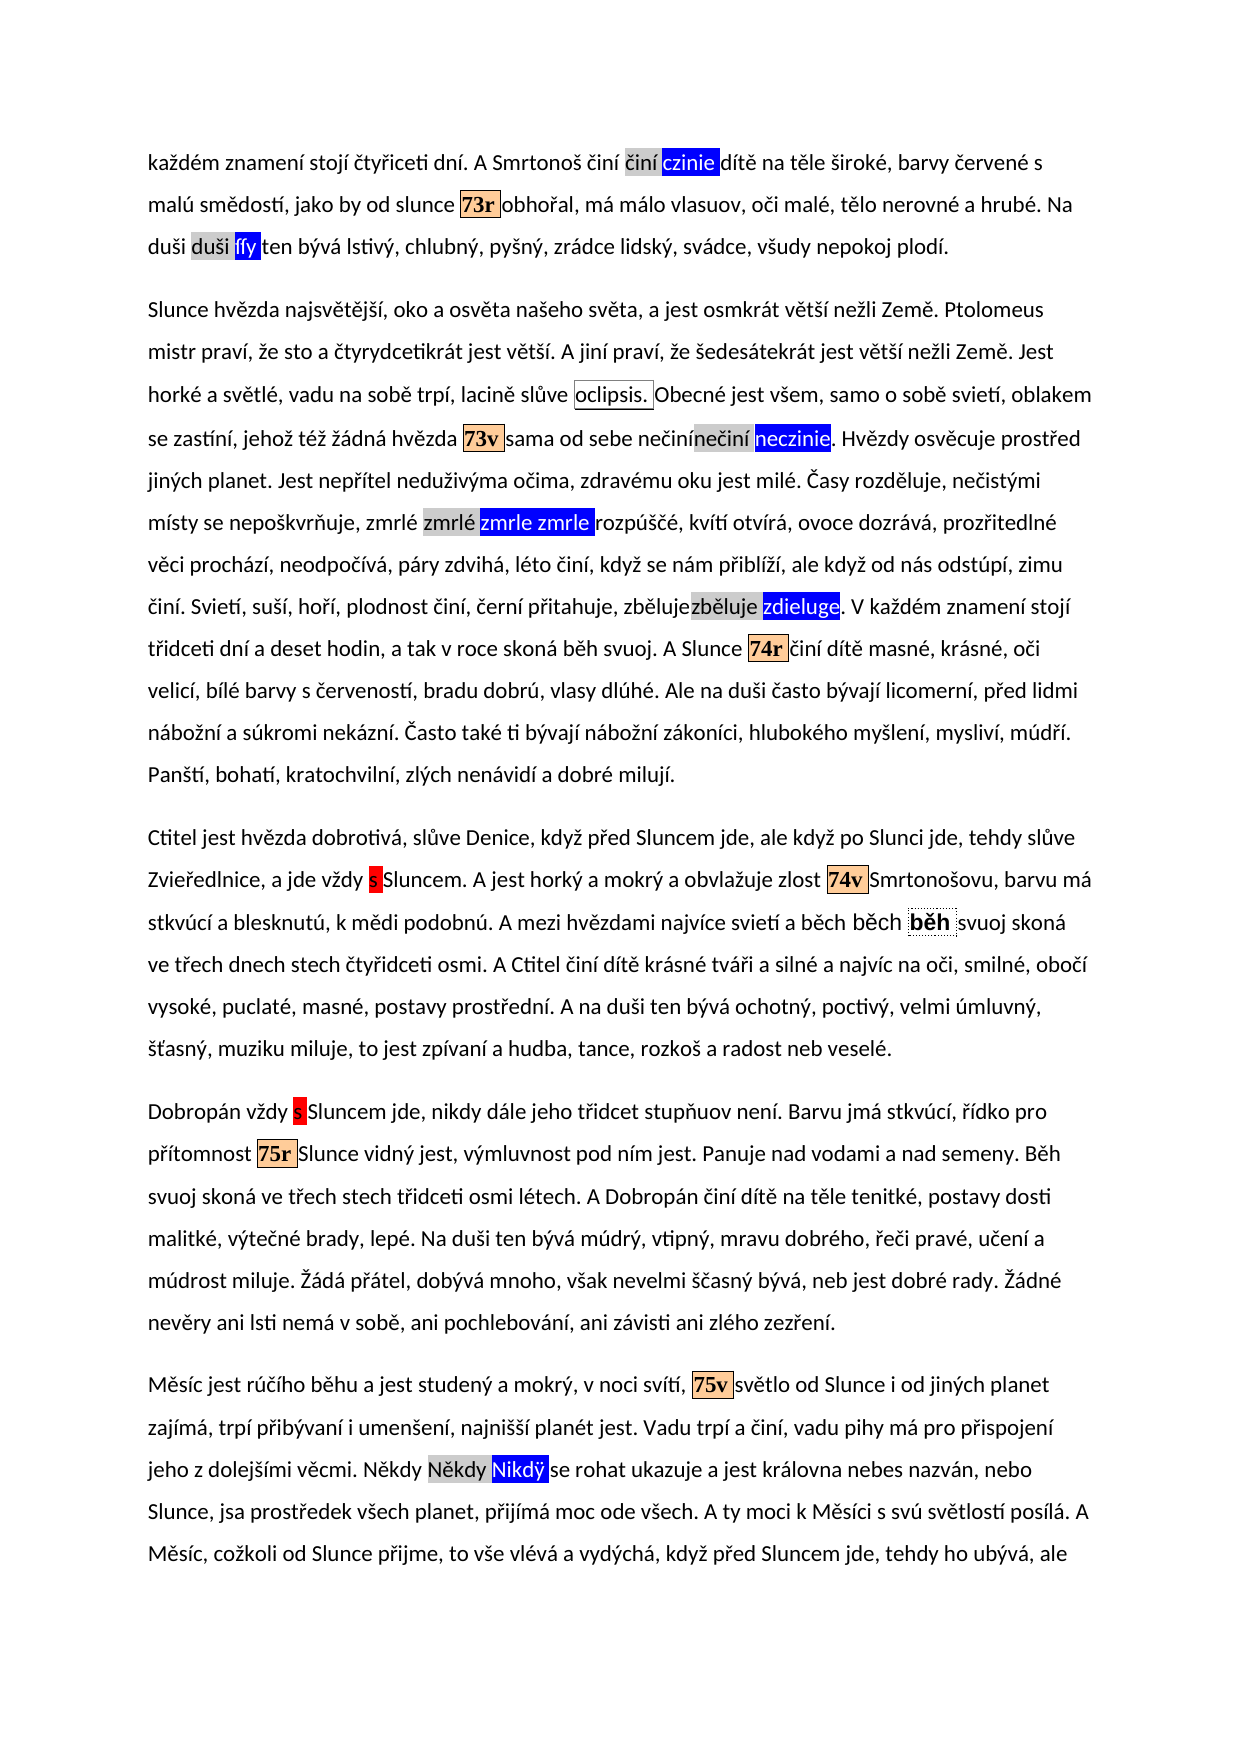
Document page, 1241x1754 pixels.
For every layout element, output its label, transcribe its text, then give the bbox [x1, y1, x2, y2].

text Dobropán vždy s Sluncem jde, nikdy dále jeho třidcet stupňuov není. Barvu jmá stkvúcí, řídko pro přítomnost 75r Slunce vidný jest, výmluvnost pod ním jest. Panuje nad vodami a nad semeny. Běh svuoj skoná ve třech stech třidceti osmi létech. A Dobropán činí dítě na těle tenitké, postavy dosti malitké, výtečné brady, lepé. Na duši ten bývá múdrý, vtipný, mravu dobrého, řeči pravé, učení a múdrost miluje. Žádá přátel, dobývá mnoho, však nevelmi ščasný bývá, neb jest dobré rady. Žádné nevěry ani lsti nemá v sobě, ani pochlebování, ani závisti ani zlého zezření. [148, 1097, 1093, 1336]
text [148, 148, 1093, 260]
text Ctitel jest hvězda dobrotivá, slůve Denice, když před Sluncem jde, ale když po Slunci jde, tehdy slůve Zvieředlnice, a jde vždy s Sluncem. A jest horký a mokrý a obvlažuje zlost 74v Smrtonošovu, barvu má stkvúcí a blesknutú, k mědi podobnú. A mezi hvězdami najvíce svietí a běch běch běh svuoj skoná ve třech dnech stech čtyřidceti osmi. A Ctitel činí dítě krásné tváři a silné a najvíc na oči, smilné, obočí vysoké, puclaté, masné, postavy prostřední. A na duši ten bývá ochotný, poctivý, velmi úmluvný, šťasný, muziku miluje, to jest zpívaní a hudba, tance, rozkoš a radost neb veselé. [148, 823, 1093, 1062]
text Slunce hvězda najsvětější, oko a osvěta našeho světa, a jest osmkrát větší nežli Země. Ptolomeus mistr praví, že sto a čtyrydcetikrát jest větší. A jiní praví, že šedesátekrát jest větší nežli Země. Jest horké a světlé, vadu na sobě trpí, lacině slůve oclipsis. Obecné jest všem, samo o sobě svietí, oblakem se zastíní, jehož též žádná hvězda 73v sama od sebe nečinínečiní neczinie. Hvězdy osvěcuje prostřed jiných planet. Jest nepřítel neduživýma očima, zdravému oku jest milé. Časy rozděluje, nečistými místy se nepoškvrňuje, zmrlé zmrlé zmrle zmrle rozpúščé, kvítí otvírá, ovoce dozrává, prozřitedlné věci prochází, neodpočívá, páry zdvihá, léto činí, když se nám přiblíží, ale když od nás odstúpí, zimu činí. Svietí, suší, hoří, plodnost činí, černí přitahuje, zbělujezběluje zdieluge. V každém znamení stojí třidceti dní a deset hodin, a tak v roce skoná běh svuoj. A Slunce 74r činí dítě masné, krásné, oči velicí, bílé barvy s červeností, bradu dobrú, vlasy dlúhé. Ale na duši často bývají licomerní, před lidmi nábožní a súkromi nekázní. Často také ti bývají nábožní zákoníci, hlubokého myšlení, mysliví, múdří. Panští, bohatí, kratochvilní, zlých nenávidí a dobré milují. [148, 295, 1093, 788]
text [148, 1371, 1093, 1567]
